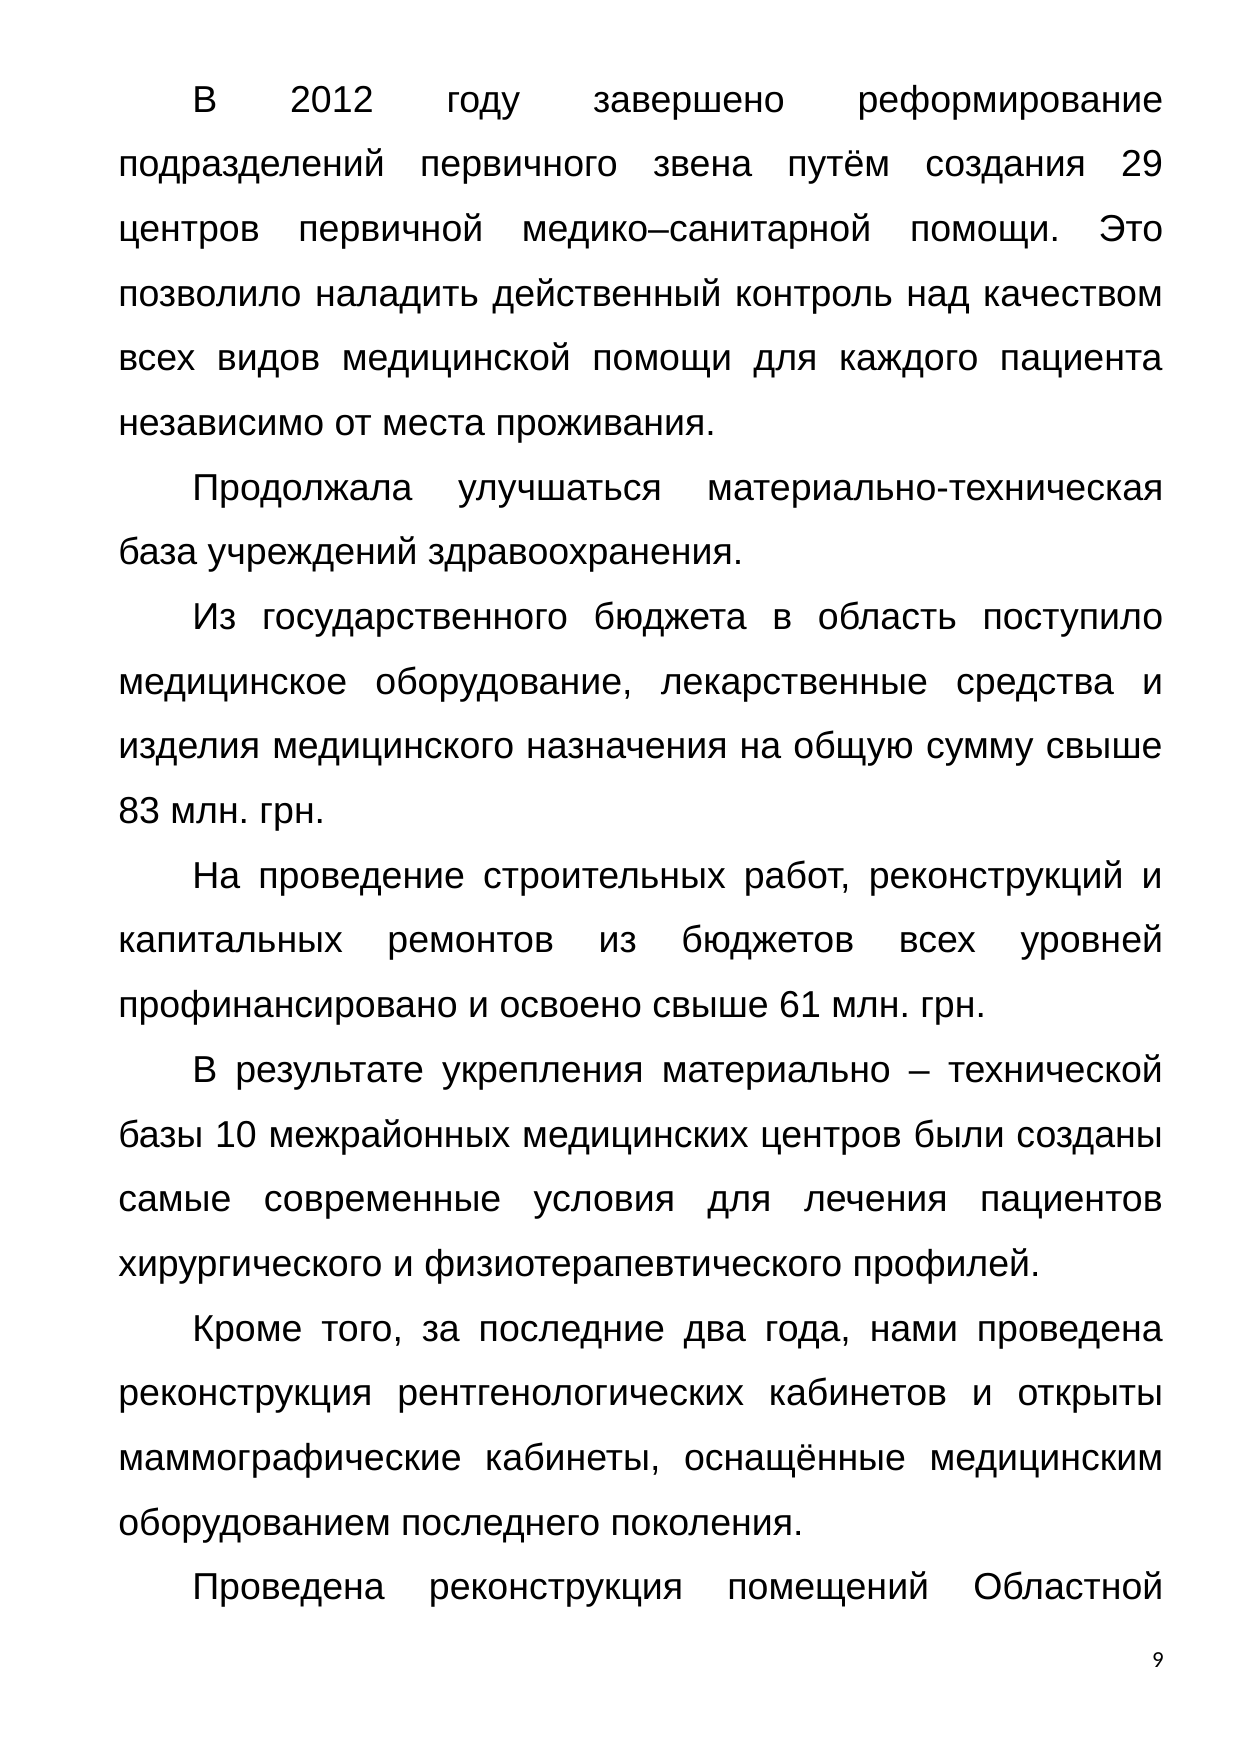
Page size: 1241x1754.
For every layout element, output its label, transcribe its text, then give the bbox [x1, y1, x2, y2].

text Продолжала улучшаться материально-техническая база учреждений здравоохранения. [118, 465, 1163, 573]
text На проведение строительных работ, реконструкций и капитальных ремонтов из бюджетов всех уровней профинансировано и освоено свыше 61 млн. грн. [118, 853, 1163, 1026]
text В 2012 году завершено реформирование подразделений первичного звена путём создания 29 центров первичной медико–санитарной помощи. Это позволило наладить действенный контроль над качеством всех видов медицинской помощи для каждого пациента независимо от места проживания. [118, 77, 1163, 443]
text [118, 1564, 1163, 1608]
text Из государственного бюджета в область поступило медицинское оборудование, лекарственные средства и изделия медицинского назначения на общую сумму свыше 83 млн. грн. [118, 594, 1163, 831]
text В результате укрепления материально – технической базы 10 межрайонных медицинских центров были созданы самые современные условия для лечения пациентов хирургического и физиотерапевтического профилей. [118, 1047, 1163, 1284]
text Кроме того, за последние два года, нами проведена реконструкция рентгенологических кабинетов и открыты маммографические кабинеты, оснащённые медицинским оборудованием последнего поколения. [118, 1306, 1163, 1543]
